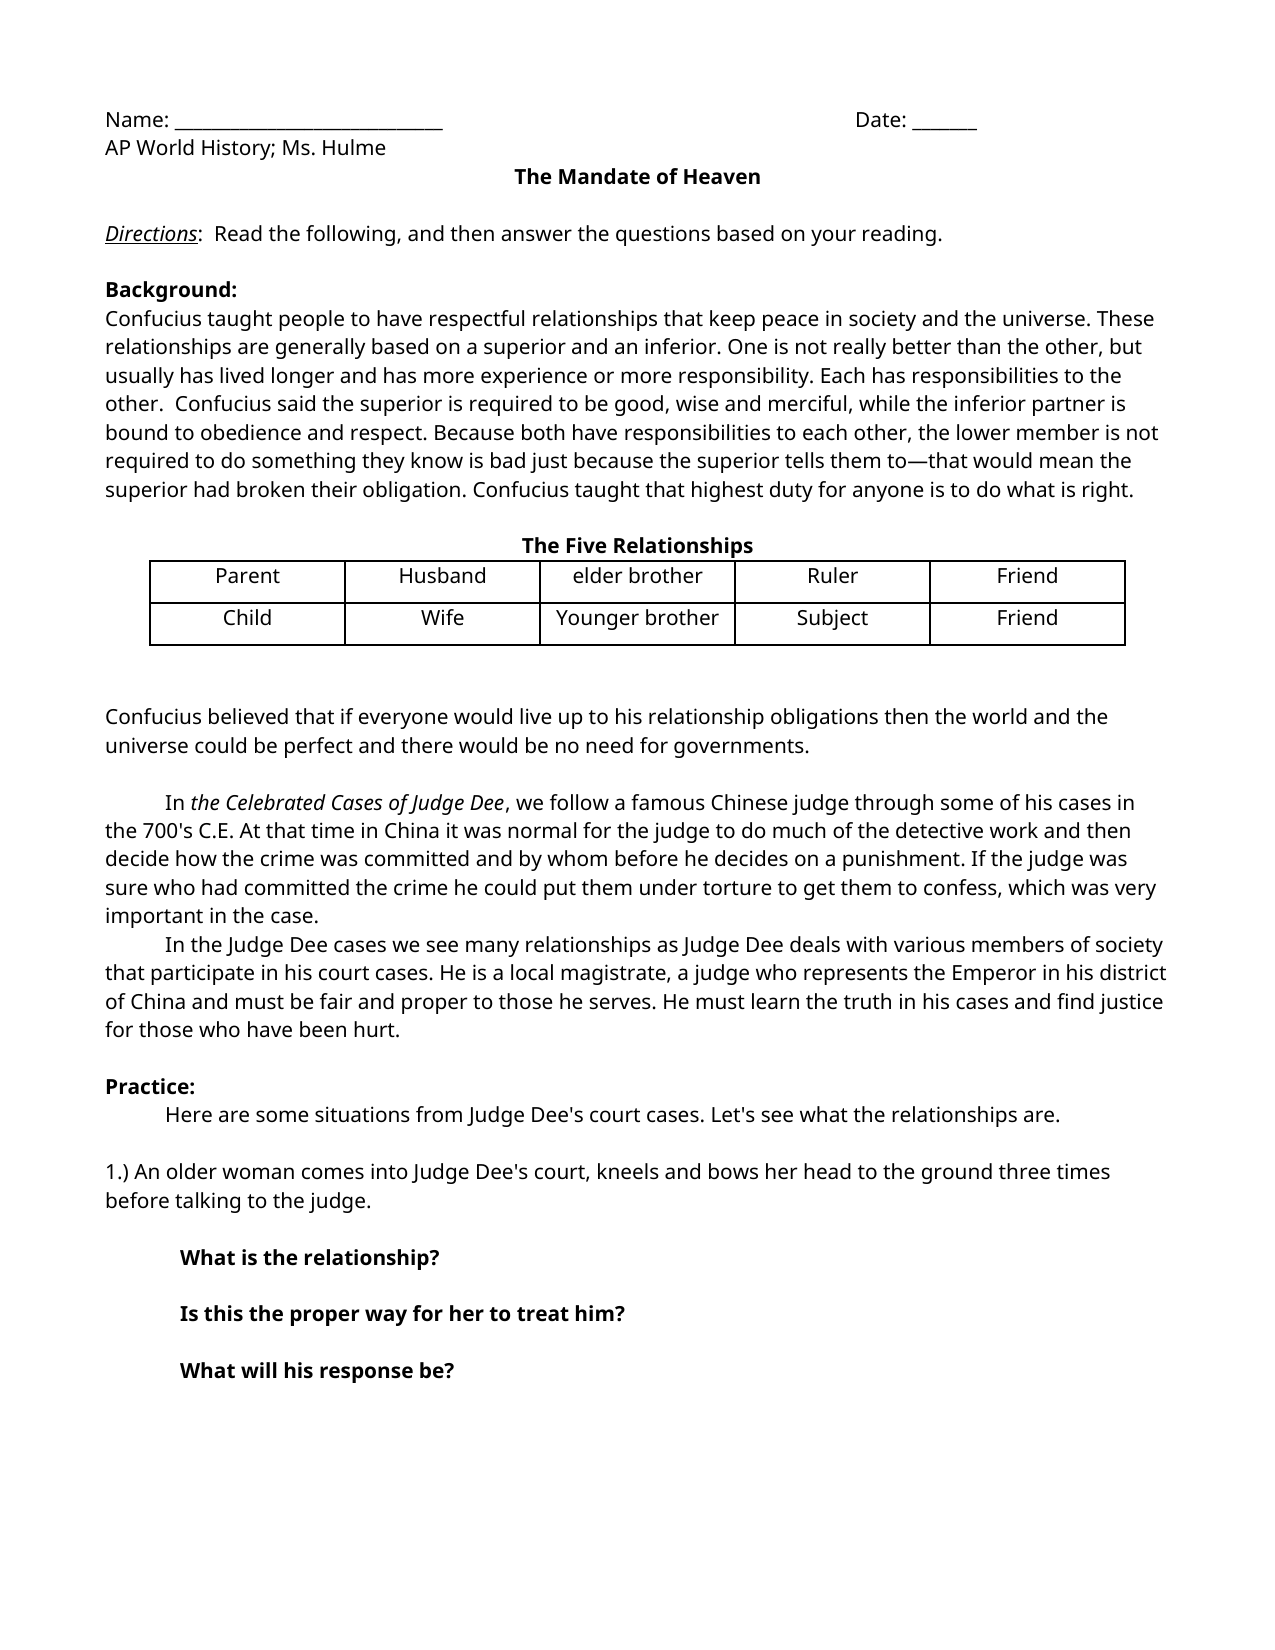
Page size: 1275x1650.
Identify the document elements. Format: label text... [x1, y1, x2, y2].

text What will his response be? [105, 1356, 1170, 1385]
table_header Ruler [736, 562, 929, 602]
text The Five Relationships [105, 532, 1170, 560]
text Confucius taught people to have respectful relationships that keep peace in society and the universe. These relationships are generally based on a superior and an inferior. One is not really better than the other, but usually has lived longer and has more experience or more responsibility. Each has responsibilities to the other. Confucius said the superior is required to be good, wise and merciful, while the inferior partner is bound to obedience and respect. Because both have responsibilities to each other, the lower member is not required to do something they know is bad just because the superior tells them to—that would mean the superior had broken their obligation. Confucius taught that highest duty for anyone is to do what is right. [105, 304, 1170, 503]
table_cell Child [151, 604, 344, 644]
table_cell Wife [346, 604, 539, 644]
text Is this the proper way for her to treat him? [105, 1299, 1170, 1328]
text Practice: [105, 1072, 1170, 1101]
text 1.) An older woman comes into Judge Dee's court, kneels and bows her head to the ground three times before talking to the judge. [105, 1157, 1170, 1214]
text Background: [105, 276, 1170, 304]
text What is the relationship? [105, 1243, 1170, 1271]
text The Mandate of Heaven [105, 162, 1170, 190]
text Confucius believed that if everyone would live up to his relationship obligations then the world and the universe could be perfect and there would be no need for governments. [105, 702, 1170, 759]
table_header Parent [151, 562, 344, 602]
table_cell Friend [931, 604, 1124, 644]
table_cell Subject [736, 604, 929, 644]
text In the Celebrated Cases of Judge Dee, we follow a famous Chinese judge through some of his cases in the 700's C.E. At that time in China it was normal for the judge to do much of the detective work and then decide how the crime was committed and by whom before he decides on a punishment. If the judge was sure who had committed the crime he could put them under torture to get them to confess, which was very important in the case. [105, 788, 1170, 930]
table_header Husband [346, 562, 539, 602]
text Here are some situations from Judge Dee's court cases. Let's see what the relationships are. [105, 1101, 1170, 1129]
text Directions: Read the following, and then answer the questions based on your reading. [105, 219, 1170, 247]
table_header Friend [931, 562, 1124, 602]
text AP World History; Ms. Hulme [105, 133, 1170, 162]
text In the Judge Dee cases we see many relationships as Judge Dee deals with various members of society that participate in his court cases. He is a local magistrate, a judge who represents the Emperor in his district of China and must be fair and proper to those he serves. He must learn the truth in his cases and find justice for those who have been hurt. [105, 930, 1170, 1044]
table_cell Younger brother [541, 604, 734, 644]
table_header elder brother [541, 562, 734, 602]
text Name: _____________________________ Date: _______ [105, 105, 1170, 133]
